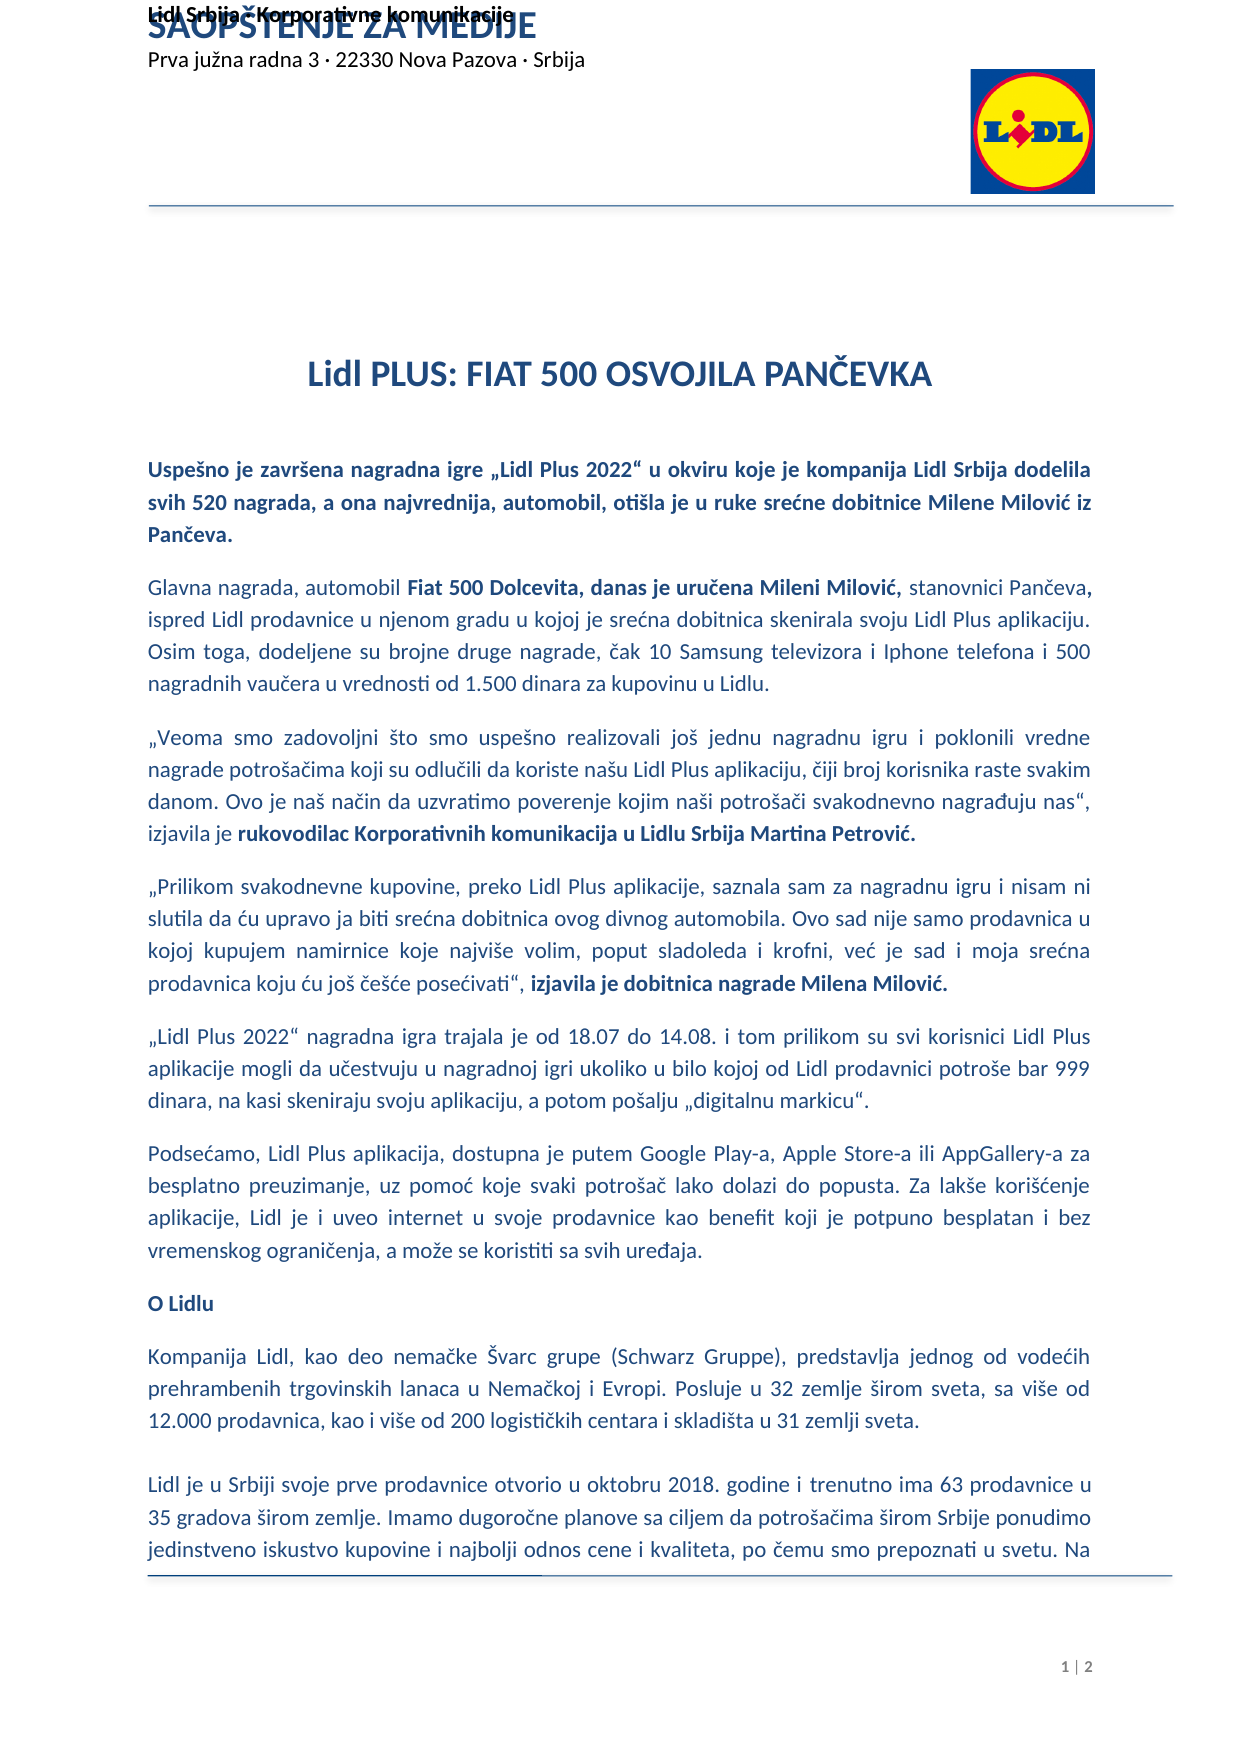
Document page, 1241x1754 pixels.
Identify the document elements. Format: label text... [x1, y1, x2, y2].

text O Lidlu [148, 1289, 1092, 1317]
text Kompanija Lidl, kao deo nemačke Švarc grupe (Schwarz Gruppe), predstavlja jednog od vodećih prehrambenih trgovinskih lanaca u Nemačkoj i Evropi. Posluje u 32 zemlje širom sveta, sa više od 12.000 prodavnica, kao i više od 200 logističkih centara i skladišta u 31 zemlji sveta. [148, 1342, 1092, 1434]
text „Lidl Plus 2022“ nagradna igra trajala je od 18.07 do 14.08. i tom prilikom su svi korisnici Lidl Plus aplikacije mogli da učestvuju u nagradnoj igri ukoliko u bilo kojoj od Lidl prodavnici potroše bar 999 dinara, na kasi skeniraju svoju aplikaciju, a potom pošalju „digitalnu markicu“. [148, 1022, 1092, 1114]
text Uspešno je završena nagradna igre „Lidl Plus 2022“ u okviru koje je kompanija Lidl Srbija dodelila svih 520 nagrada, a ona najvrednija, automobil, otišla je u ruke srećne dobitnice Milene Milović iz Pančeva. [148, 456, 1092, 548]
text „Veoma smo zadovoljni što smo uspešno realizovali još jednu nagradnu igru i poklonili vredne nagrade potrošačima koji su odlučili da koriste našu Lidl Plus aplikaciju, čiji broj korisnika raste svakim danom. Ovo je naš način da uzvratimo poverenje kojim naši potrošači svakodnevno nagrađuju nas“, izjavila je rukovodilac Korporativnih komunikacija u Lidlu Srbija Martina Petrović. [148, 723, 1092, 847]
text Glavna nagrada, automobil Fiat 500 Dolcevita, danas je uručena Mileni Milović, stanovnici Pančeva, ispred Lidl prodavnice u njenom gradu u kojoj je srećna dobitnica skenirala svoju Lidl Plus aplikaciju. Osim toga, dodeljene su brojne druge nagrade, čak 10 Samsung televizora i Iphone telefona i 500 nagradnih vaučera u vrednosti od 1.500 dinara za kupovinu u Lidlu. [148, 573, 1092, 698]
subtitle Lidl PLUS: FIAT 500 OSVOJILA PANČEVKA [148, 350, 1092, 396]
text Podsećamo, Lidl Plus aplikacija, dostupna je putem Google Play-a, Apple Store-a ili AppGallery-a za besplatno preuzimanje, uz pomoć koje svaki potrošač lako dolazi do popusta. Za lakše korišćenje aplikacije, Lidl je i uveo internet u svoje prodavnice kao benefit koji je potpuno besplatan i bez vremenskog ograničenja, a može se koristiti sa svih uređaja. [148, 1139, 1092, 1264]
picture [970, 69, 1095, 194]
text „Prilikom svakodnevne kupovine, preko Lidl Plus aplikacije, saznala sam za nagradnu igru i nisam ni slutila da ću upravo ja biti srećna dobitnica ovog divnog automobila. Ovo sad nije samo prodavnica u kojoj kupujem namirnice koje najviše volim, poput sladoleda i krofni, već je sad i moja srećna prodavnica koju ću još češće posećivati“, izjavila je dobitnica nagrade Milena Milović. [148, 872, 1092, 997]
